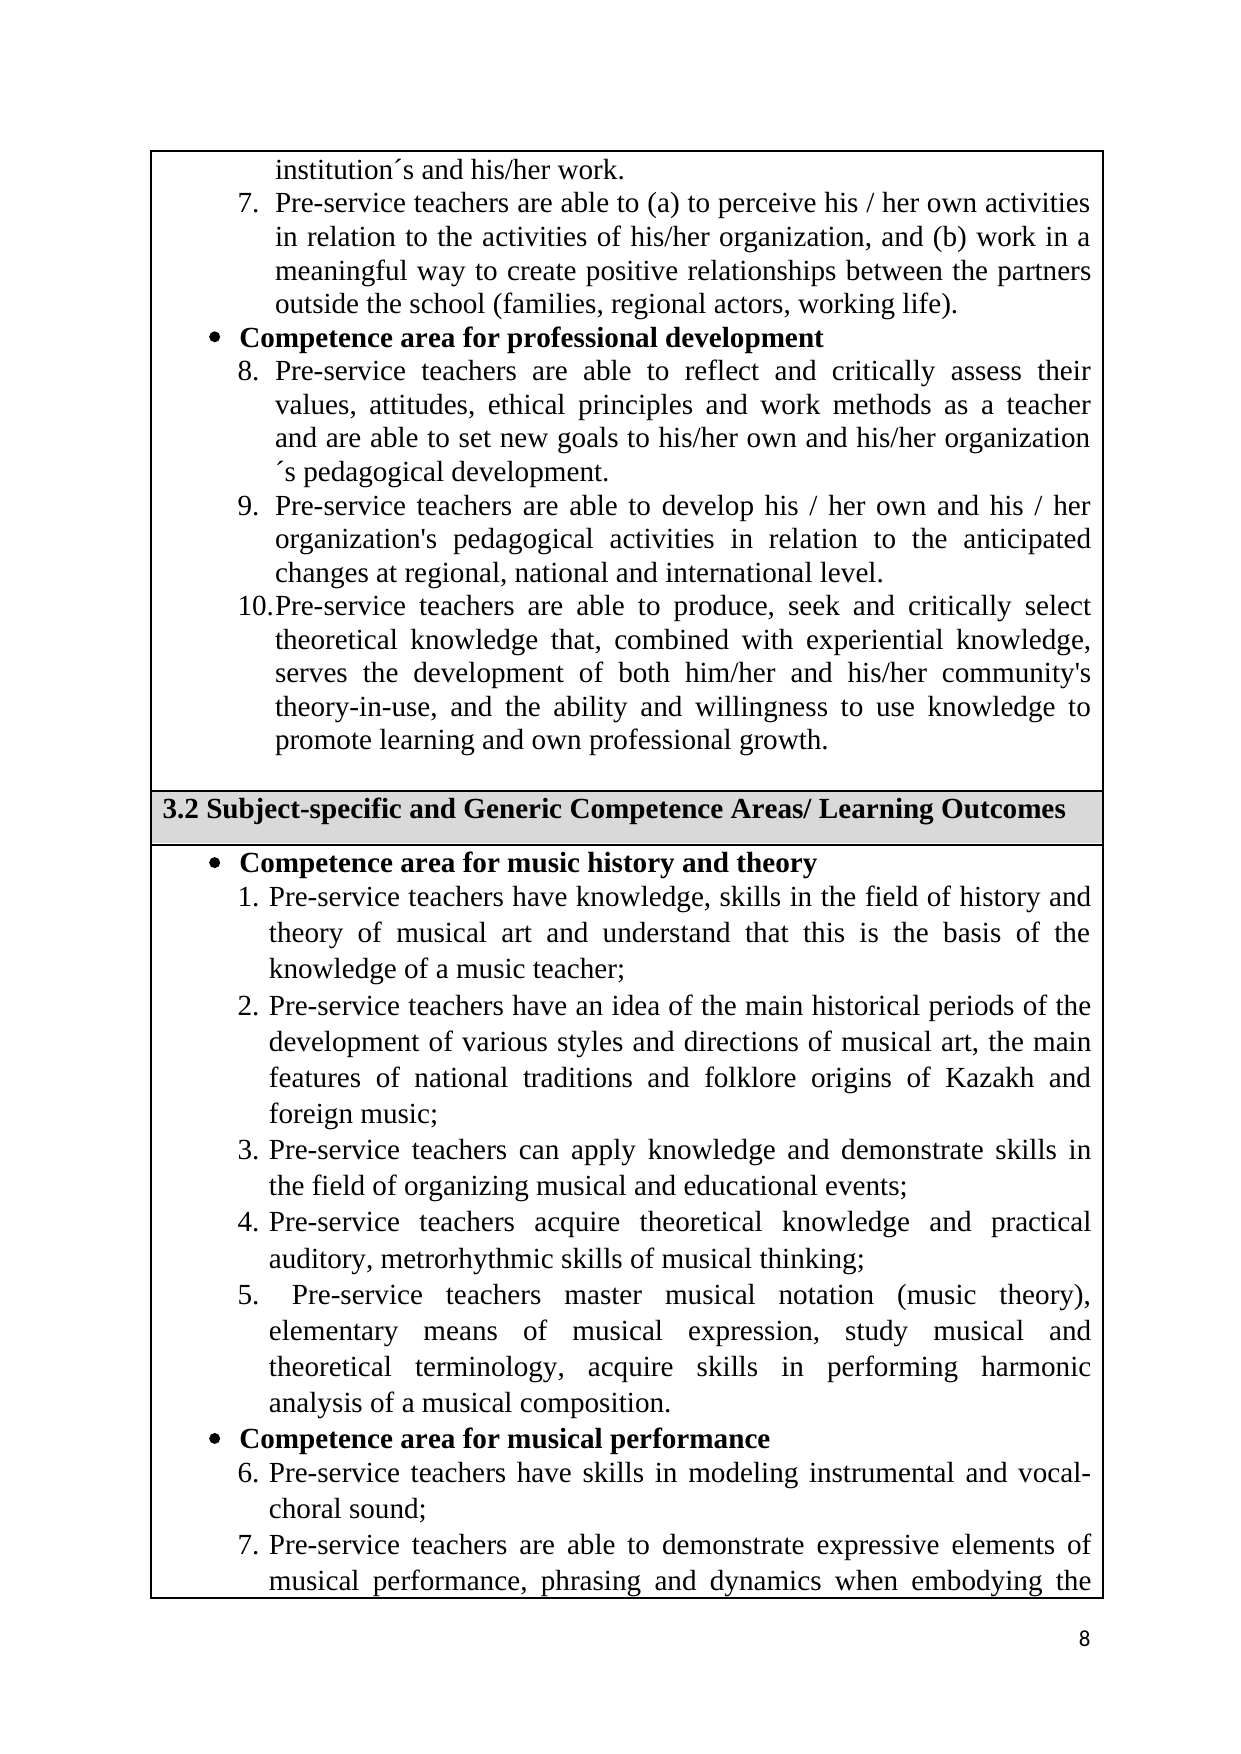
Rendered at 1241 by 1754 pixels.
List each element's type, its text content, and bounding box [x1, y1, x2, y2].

table_cell 3.2 Subject-specific and Generic Competence Areas/ Learning Outcomes [152, 792, 1102, 843]
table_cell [152, 152, 1102, 789]
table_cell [152, 846, 1102, 1597]
